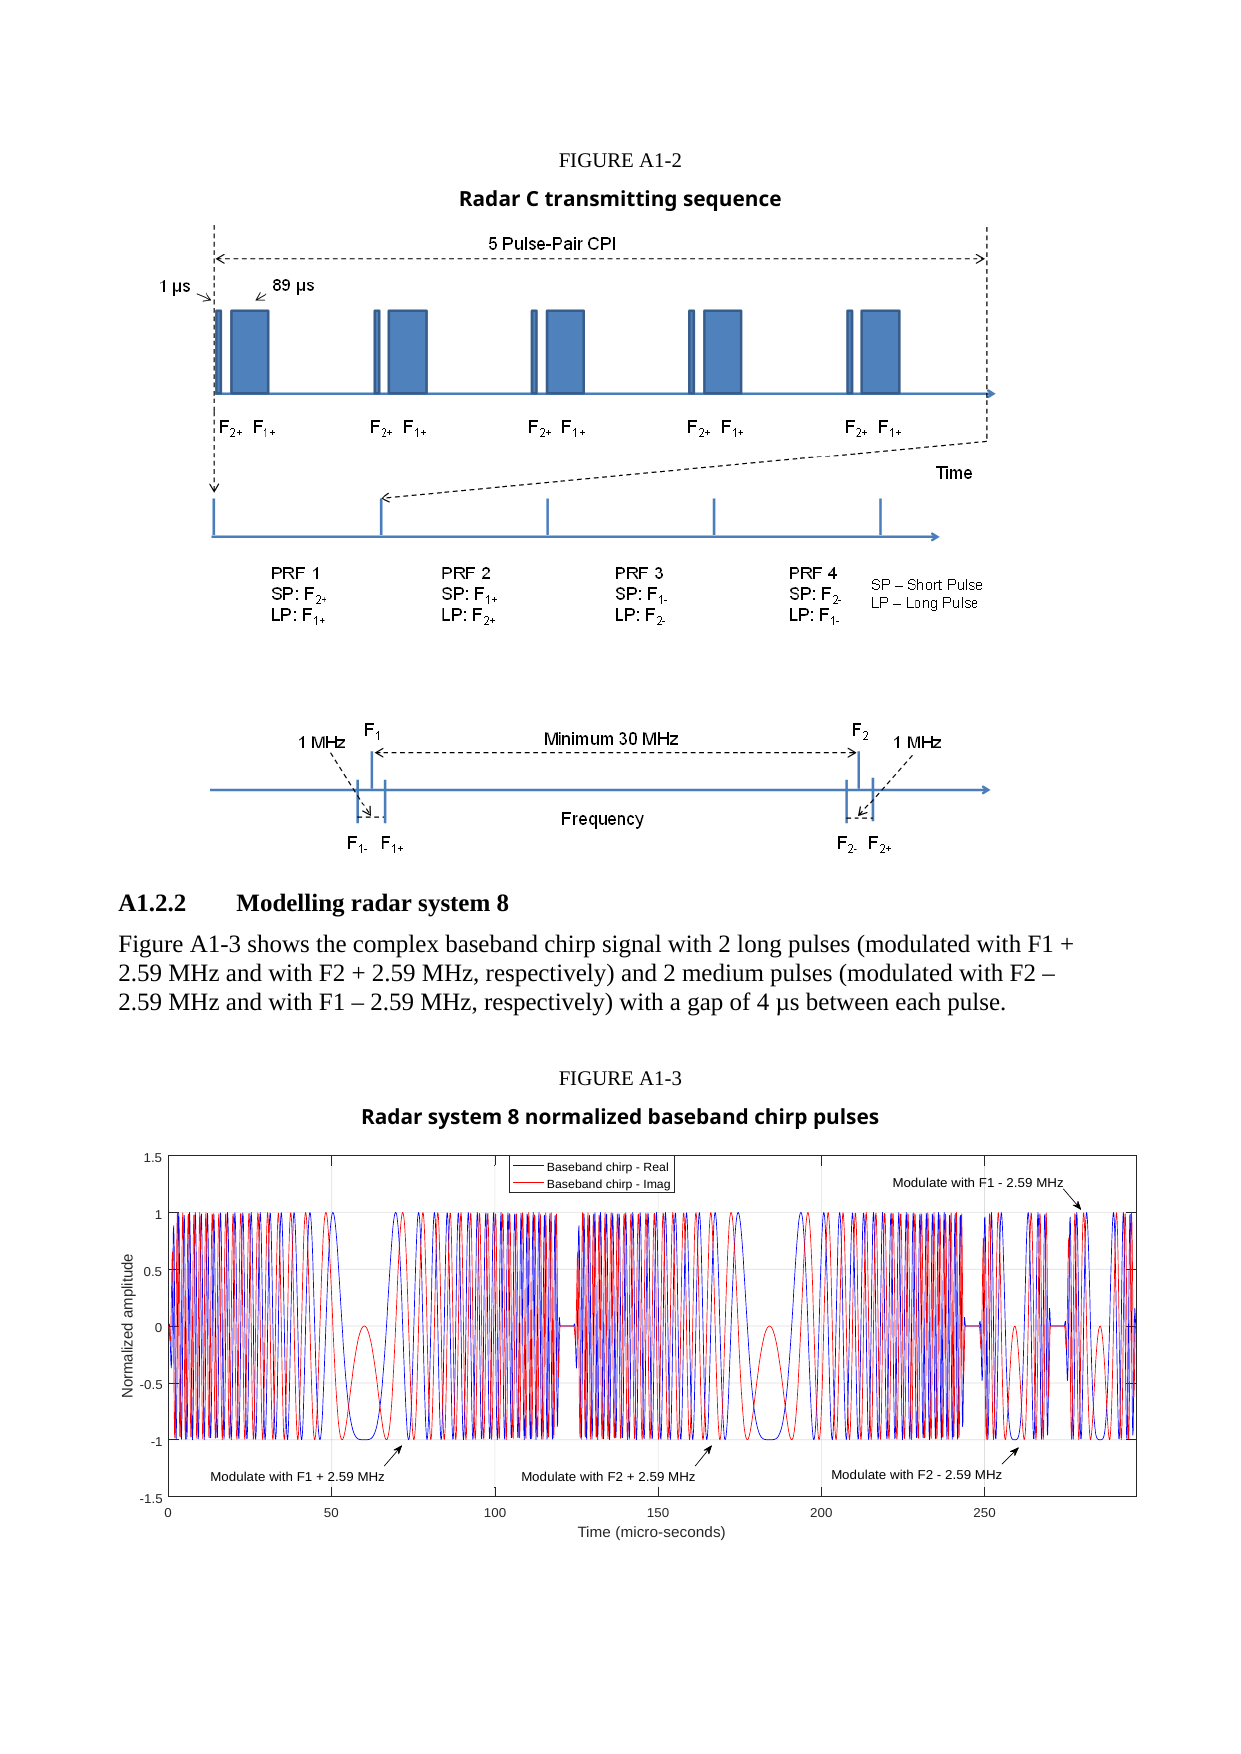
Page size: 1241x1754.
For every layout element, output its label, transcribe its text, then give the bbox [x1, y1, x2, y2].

text Figure A1-3 shows the complex baseband chirp signal with 2 long pulses (modulated with F1 + 2.59 MHz and with F2 + 2.59 MHz, respectively) and 2 medium pulses (modulated with F2 – 2.59 MHz and with F1 – 2.59 MHz, respectively) with a gap of 4 µs between each pulse. [118, 929, 1122, 1016]
text Figure A1-3 [118, 1066, 1122, 1089]
picture [147, 225, 1093, 863]
title Radar system 8 normalized baseband chirp pulses [118, 1102, 1122, 1131]
title Radar C transmitting sequence [118, 184, 1122, 213]
text Figure A1-2 [118, 148, 1122, 172]
subtitle A1.2.2 Modelling radar system 8 [118, 888, 1122, 917]
